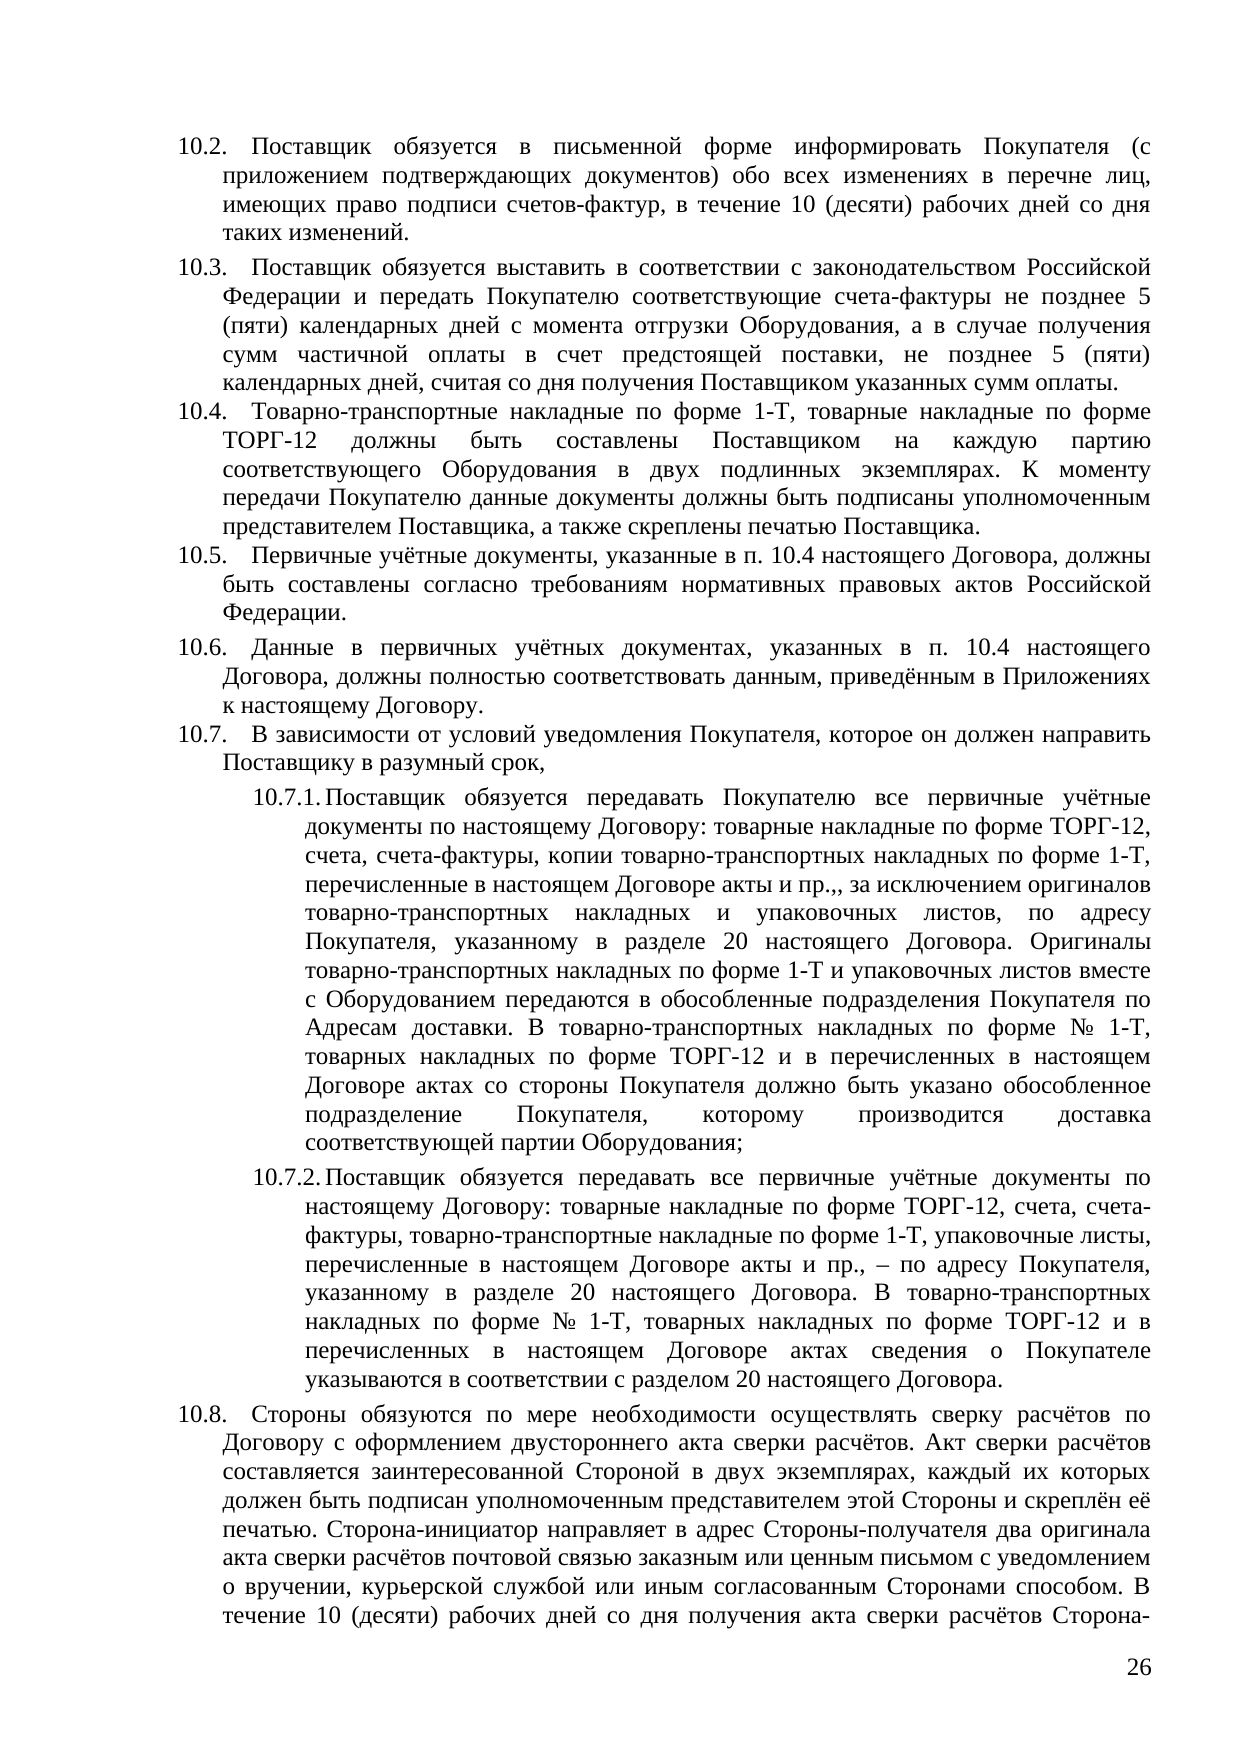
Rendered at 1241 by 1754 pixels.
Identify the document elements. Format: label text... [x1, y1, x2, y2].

list В зависимости от условий уведомления Покупателя, которое он должен направить Поставщику в разумный срок, [177, 719, 1152, 776]
list Поставщик обязуется передавать все первичные учётные документы по настоящему Договору: товарные накладные по форме ТОРГ-12, счета, счета-фактуры, товарно-транспортные накладные по форме 1-Т, упаковочные листы, перечисленные в настоящем Договоре акты и пр., – по адресу Покупателя, указанному в разделе 20 настоящего Договора. В товарно-транспортных накладных по форме № 1-Т, товарных накладных по форме ТОРГ-12 и в перечисленных в настоящем Договоре актах сведения о Покупателе указываются в соответствии с разделом 20 настоящего Договора. [252, 1162, 1152, 1392]
list Поставщик обязуется передавать Покупателю все первичные учётные документы по настоящему Договору: товарные накладные по форме ТОРГ-12, счета, счета-фактуры, копии товарно-транспортных накладных по форме 1-Т, перечисленные в настоящем Договоре акты и пр.,, за исключением оригиналов товарно-транспортных накладных и упаковочных листов, по адресу Покупателя, указанному в разделе 20 настоящего Договора. Оригиналы товарно-транспортных накладных по форме 1-Т и упаковочных листов вместе с Оборудованием передаются в обособленные подразделения Покупателя по Адресам доставки. В товарно-транспортных накладных по форме № 1-Т, товарных накладных по форме ТОРГ-12 и в перечисленных в настоящем Договоре актах со стороны Покупателя должно быть указано обособленное подразделение Покупателя, которому производится доставка соответствующей партии Оборудования; [252, 782, 1152, 1156]
list Первичные учётные документы, указанные в п. 10.4 настоящего Договора, должны быть составлены согласно требованиям нормативных правовых актов Российской Федерации. [177, 540, 1152, 626]
list Товарно-транспортные накладные по форме 1-Т, товарные накладные по форме ТОРГ-12 должны быть составлены Поставщиком на каждую партию соответствующего Оборудования в двух подлинных экземплярах. К моменту передачи Покупателю данные документы должны быть подписаны уполномоченным представителем Поставщика, а также скреплены печатью Поставщика. [177, 396, 1152, 540]
list Поставщик обязуется в письменной форме информировать Покупателя (с приложением подтверждающих документов) обо всех изменениях в перечне лиц, имеющих право подписи счетов-фактур, в течение 10 (десяти) рабочих дней со дня таких изменений. [177, 131, 1152, 246]
list Поставщик обязуется выставить в соответствии с законодательством Российской Федерации и передать Покупателю соответствующие счета-фактуры не позднее 5 (пяти) календарных дней с момента отгрузки Оборудования, а в случае получения сумм частичной оплаты в счет предстоящей поставки, не позднее 5 (пяти) календарных дней, считая со дня получения Поставщиком указанных сумм оплаты. [177, 252, 1152, 396]
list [177, 1399, 1152, 1629]
list Данные в первичных учётных документах, указанных в п. 10.4 настоящего Договора, должны полностью соответствовать данным, приведённым в Приложениях к настоящему Договору. [177, 632, 1152, 719]
